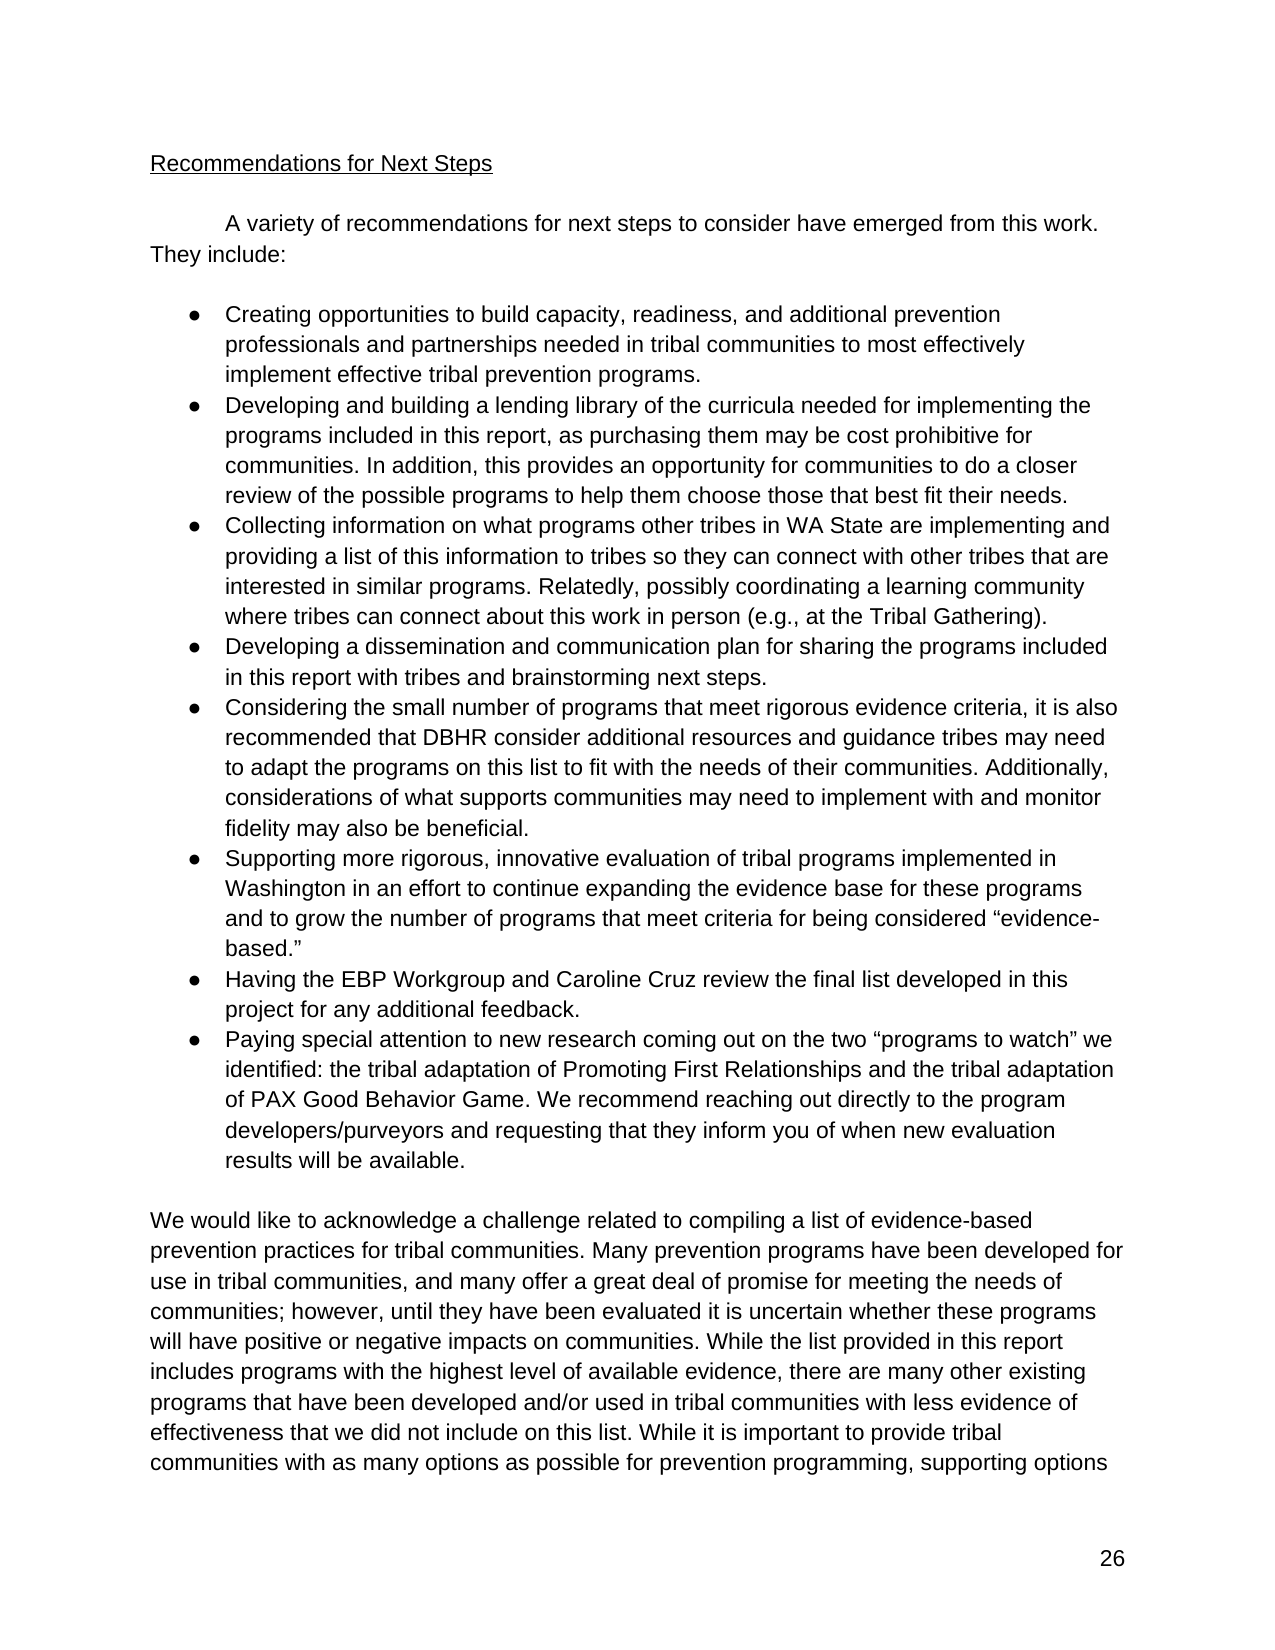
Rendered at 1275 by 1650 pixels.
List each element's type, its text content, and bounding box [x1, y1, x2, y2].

text Recommendations for Next Steps [150, 150, 1125, 176]
list Developing and building a lending library of the curricula needed for implementing the programs included in this report, as purchasing them may be cost prohibitive for communities. In addition, this provides an opportunity for communities to do a closer review of the possible programs to help them choose those that best fit their needs. [187, 392, 1125, 509]
list Supporting more rigorous, innovative evaluation of tribal programs implemented in Washington in an effort to continue expanding the evidence base for these programs and to grow the number of programs that meet criteria for being considered “evidence-based.” [187, 845, 1125, 962]
list Collecting information on what programs other tribes in WA State are implementing and providing a list of this information to tribes so they can connect with other tribes that are interested in similar programs. Relatedly, possibly coordinating a learning community where tribes can connect about this work in person (e.g., at the Tribal Gathering). [187, 512, 1125, 629]
list Developing a dissemination and communication plan for sharing the programs included in this report with tribes and brainstorming next steps. [187, 633, 1125, 690]
list Creating opportunities to build capacity, readiness, and additional prevention professionals and partnerships needed in tribal communities to most effectively implement effective tribal prevention programs. [187, 301, 1125, 388]
text A variety of recommendations for next steps to consider have emerged from this work. They include: [150, 210, 1125, 267]
list Having the EBP Workgroup and Caroline Cruz review the final list developed in this project for any additional feedback. [187, 966, 1125, 1022]
list Paying special attention to new research coming out on the two “programs to watch” we identified: the tribal adaptation of Promoting First Relationships and the tribal adaptation of PAX Good Behavior Game. We recommend reaching out directly to the program developers/purveyors and requesting that they inform you of when new evaluation results will be available. [187, 1026, 1125, 1173]
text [150, 1207, 1125, 1475]
list Considering the small number of programs that meet rigorous evidence criteria, it is also recommended that DBHR consider additional resources and guidance tribes may need to adapt the programs on this list to fit with the needs of their communities. Additionally, considerations of what supports communities may need to implement with and monitor fidelity may also be beneficial. [187, 694, 1125, 841]
